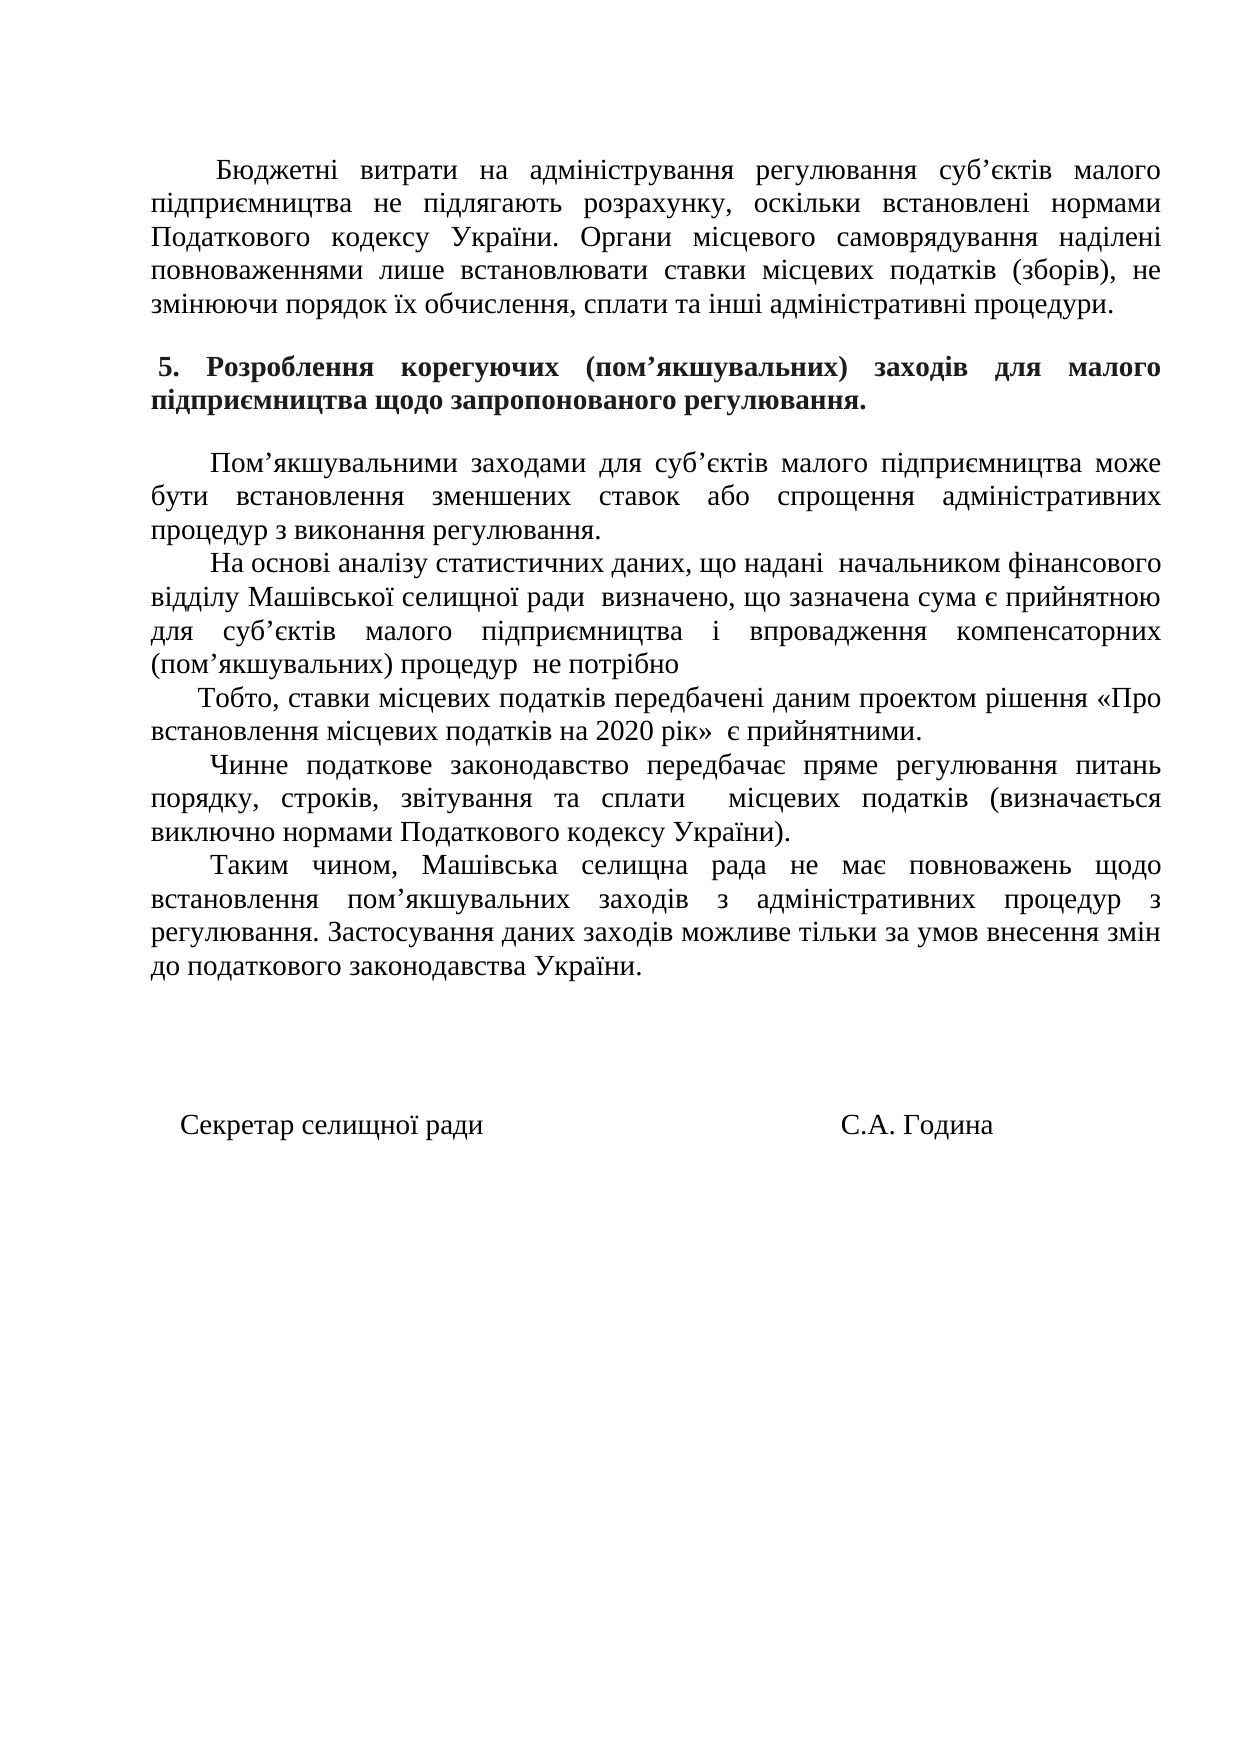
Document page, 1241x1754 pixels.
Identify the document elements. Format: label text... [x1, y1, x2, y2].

text Бюджетні витрати на адміністрування регулювання суб’єктів малого підприємництва не підлягають розрахунку, оскільки встановлені нормами Податкового кодексу України. Органи місцевого самоврядування наділені повноваженнями лише встановлювати ставки місцевих податків (зборів), не змінюючи порядок їх обчислення, сплати та інші адміністративні процедури. [151, 152, 1162, 319]
text Таким чином, Машівська селищна рада не має повноважень щодо встановлення пом’якшувальних заходів з адміністративних процедур з регулювання. Застосування даних заходів можливе тільки за умов внесення змін до податкового законодавства України. [151, 847, 1162, 982]
text На основі аналізу статистичних даних, що надані начальником фінансового відділу Машівської селищної ради визначено, що зазначена сума є прийнятною для суб’єктів малого підприємництва і впровадження компенсаторних (пом’якшувальних) процедур не потрібно [151, 546, 1162, 680]
text Тобто, ставки місцевих податків передбачені даним проектом рішення «Про встановлення місцевих податків на 2020 рік» є прийнятними. [151, 680, 1162, 747]
text 5. Розроблення корегуючих (пом’якшувальних) заходів для малого підприємництва щодо запропонованого регулювання. [151, 349, 1162, 416]
text Секретар селищної ради С.А. Година [151, 1107, 1162, 1141]
text Чинне податкове законодавство передбачає пряме регулювання питань порядку, строків, звітування та сплати місцевих податків (визначається виключно нормами Податкового кодексу України). [151, 747, 1162, 847]
text Пом’якшувальними заходами для суб’єктів малого підприємництва може бути встановлення зменшених ставок або спрощення адміністративних процедур з виконання регулювання. [151, 445, 1162, 546]
